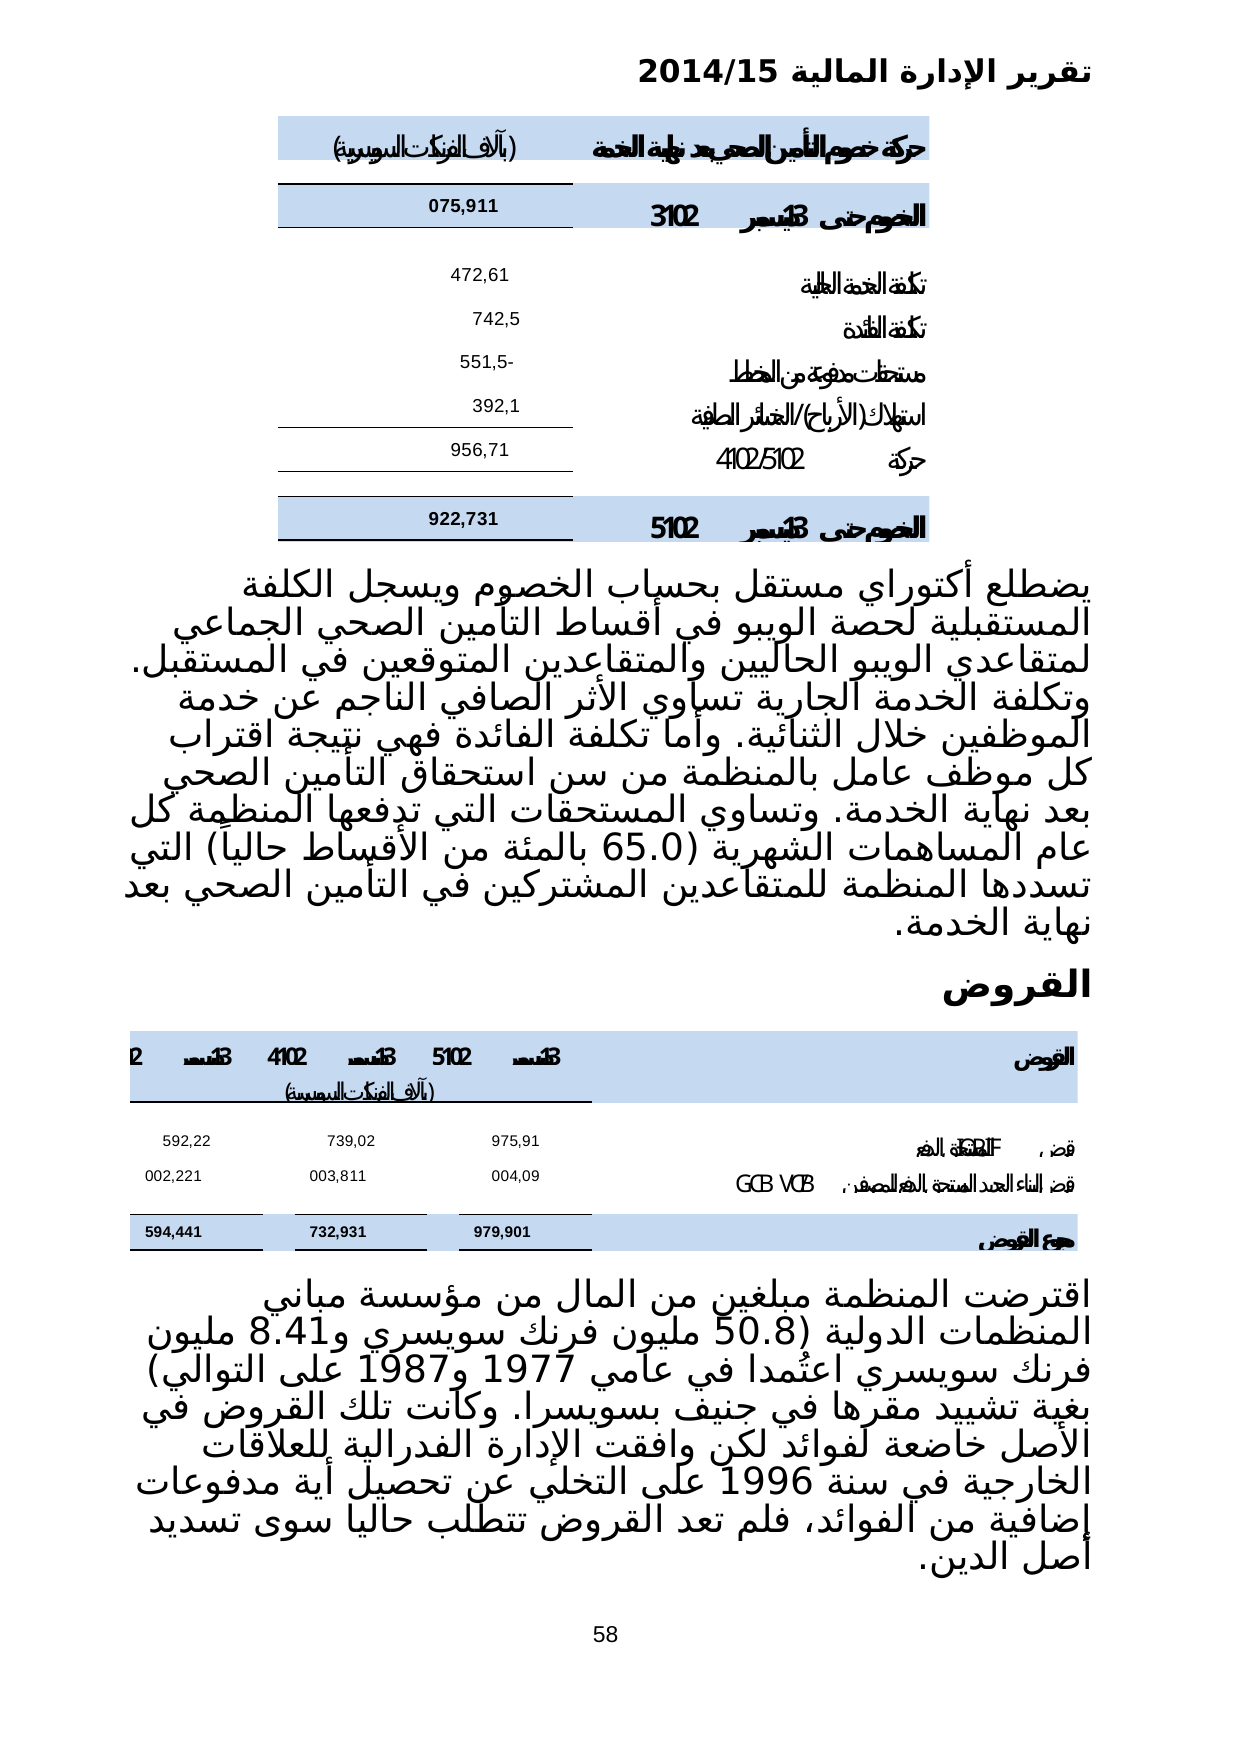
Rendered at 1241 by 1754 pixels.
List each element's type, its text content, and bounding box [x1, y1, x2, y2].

text اقترضت المنظمة مبلغين من المال من مؤسسة مباني المنظمات الدولية (50.8 مليون فرنك سويسري و8.41 مليون فرنك سويسري اعتُمدا في عامي 1977 و1987 على التوالي) بغية تشييد مقرها في جنيف بسويسرا. وكانت تلك القروض في الأصل خاضعة لفوائد لكن وافقت الإدارة الفدرالية للعلاقات الخارجية في سنة 1996 على التخلي عن تحصيل أية مدفوعات إضافية من الفوائد، فلم تعد القروض تتطلب حاليا سوى تسديد أصل الدين. [118, 1277, 1092, 1577]
text يضطلع أكتوراي مستقل بحساب الخصوم ويسجل الكلفة المستقبلية لحصة الويبو في أقساط التأمين الصحي الجماعي لمتقاعدي الويبو الحاليين والمتقاعدين المتوقعين في المستقبل. وتكلفة الخدمة الجارية تساوي الأثر الصافي الناجم عن خدمة الموظفين خلال الثنائية. وأما تكلفة الفائدة فهي نتيجة اقتراب كل موظف عامل بالمنظمة من سن استحقاق التأمين الصحي بعد نهاية الخدمة. وتساوي المستحقات التي تدفعها المنظمة كل عام المساهمات الشهرية (65.0 بالمئة من الأقساط حالياً) التي تسددها المنظمة للمتقاعدين المشتركين في التأمين الصحي بعد نهاية الخدمة. [118, 568, 1092, 943]
text القروض [1026, 968, 1092, 1005]
text القروض [118, 968, 1069, 1005]
